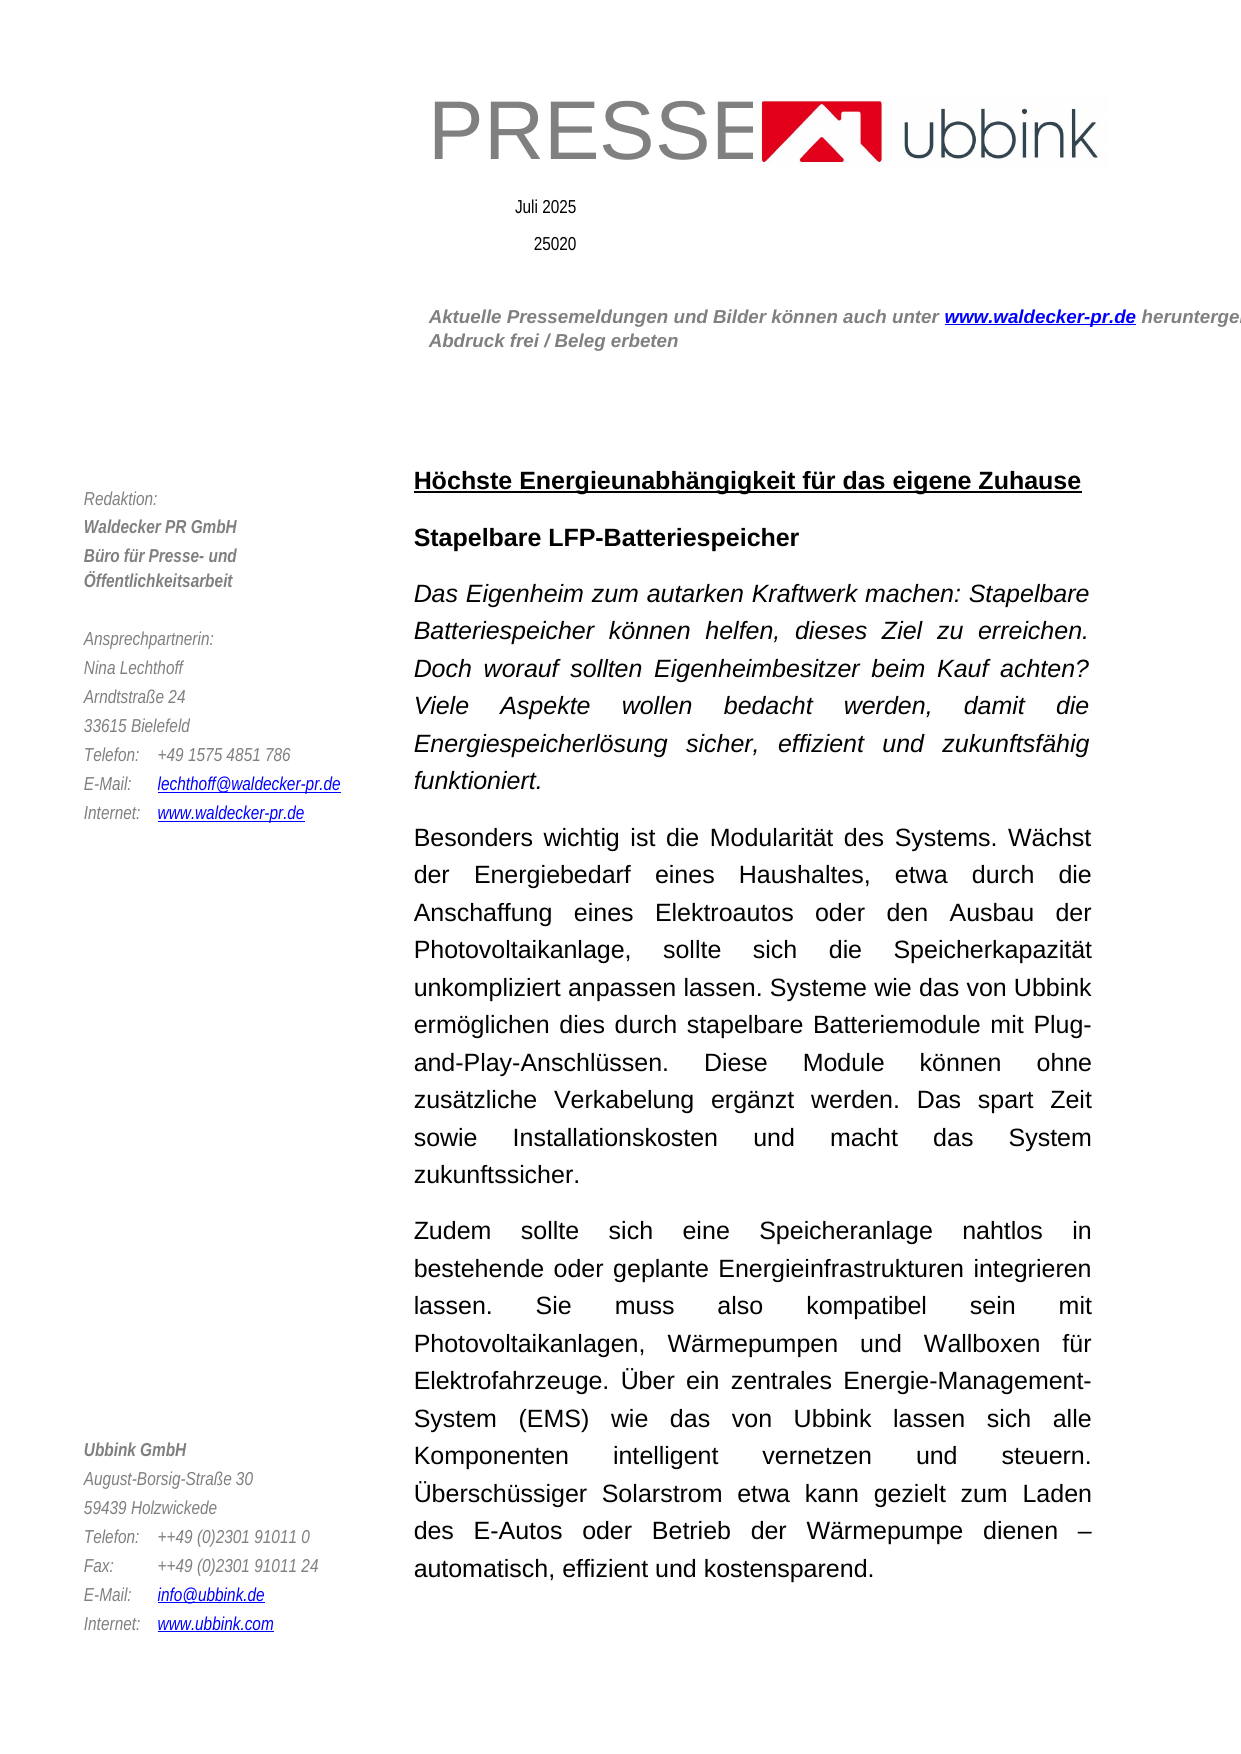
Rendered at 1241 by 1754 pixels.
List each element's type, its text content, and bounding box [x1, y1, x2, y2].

text Stapelbare LFP-Batteriespeicher [413, 516, 1093, 553]
picture [753, 93, 1108, 169]
text Besonders wichtig ist die Modularität des Systems. Wächst der Energiebedarf eines Haushaltes, etwa durch die Anschaffung eines Elektroautos oder den Ausbau der Photovoltaikanlage, sollte sich die Speicherkapazität unkompliziert anpassen lassen. Systeme wie das von Ubbink ermöglichen dies durch stapelbare Batteriemodule mit Plug-and-Play-Anschlüssen. Diese Module können ohne zusätzliche Verkabelung ergänzt werden. Das spart Zeit sowie Installationskosten und macht das System zukunftssicher. [413, 816, 1093, 1191]
text Höchste Energieunabhängigkeit für das eigene Zuhause [413, 460, 1093, 497]
text Das Eigenheim zum autarken Kraftwerk machen: Stapelbare Batteriespeicher können helfen, dieses Ziel zu erreichen. Doch worauf sollten Eigenheimbesitzer beim Kauf achten? Viele Aspekte wollen bedacht werden, damit die Energiespeicherlösung sicher, effizient und zukunftsfähig funktioniert. [413, 572, 1093, 797]
text Zudem sollte sich eine Speicheranlage nahtlos in bestehende oder geplante Energieinfrastrukturen integrieren lassen. Sie muss also kompatibel sein mit Photovoltaikanlagen, Wärmepumpen und Wallboxen für Elektrofahrzeuge. Über ein zentrales Energie-Management-System (EMS) wie das von Ubbink lassen sich alle Komponenten intelligent vernetzen und steuern. Überschüssiger Solarstrom etwa kann gezielt zum Laden des E-Autos oder Betrieb der Wärmepumpe dienen – automatisch, effizient und kostensparend. [413, 1210, 1093, 1585]
